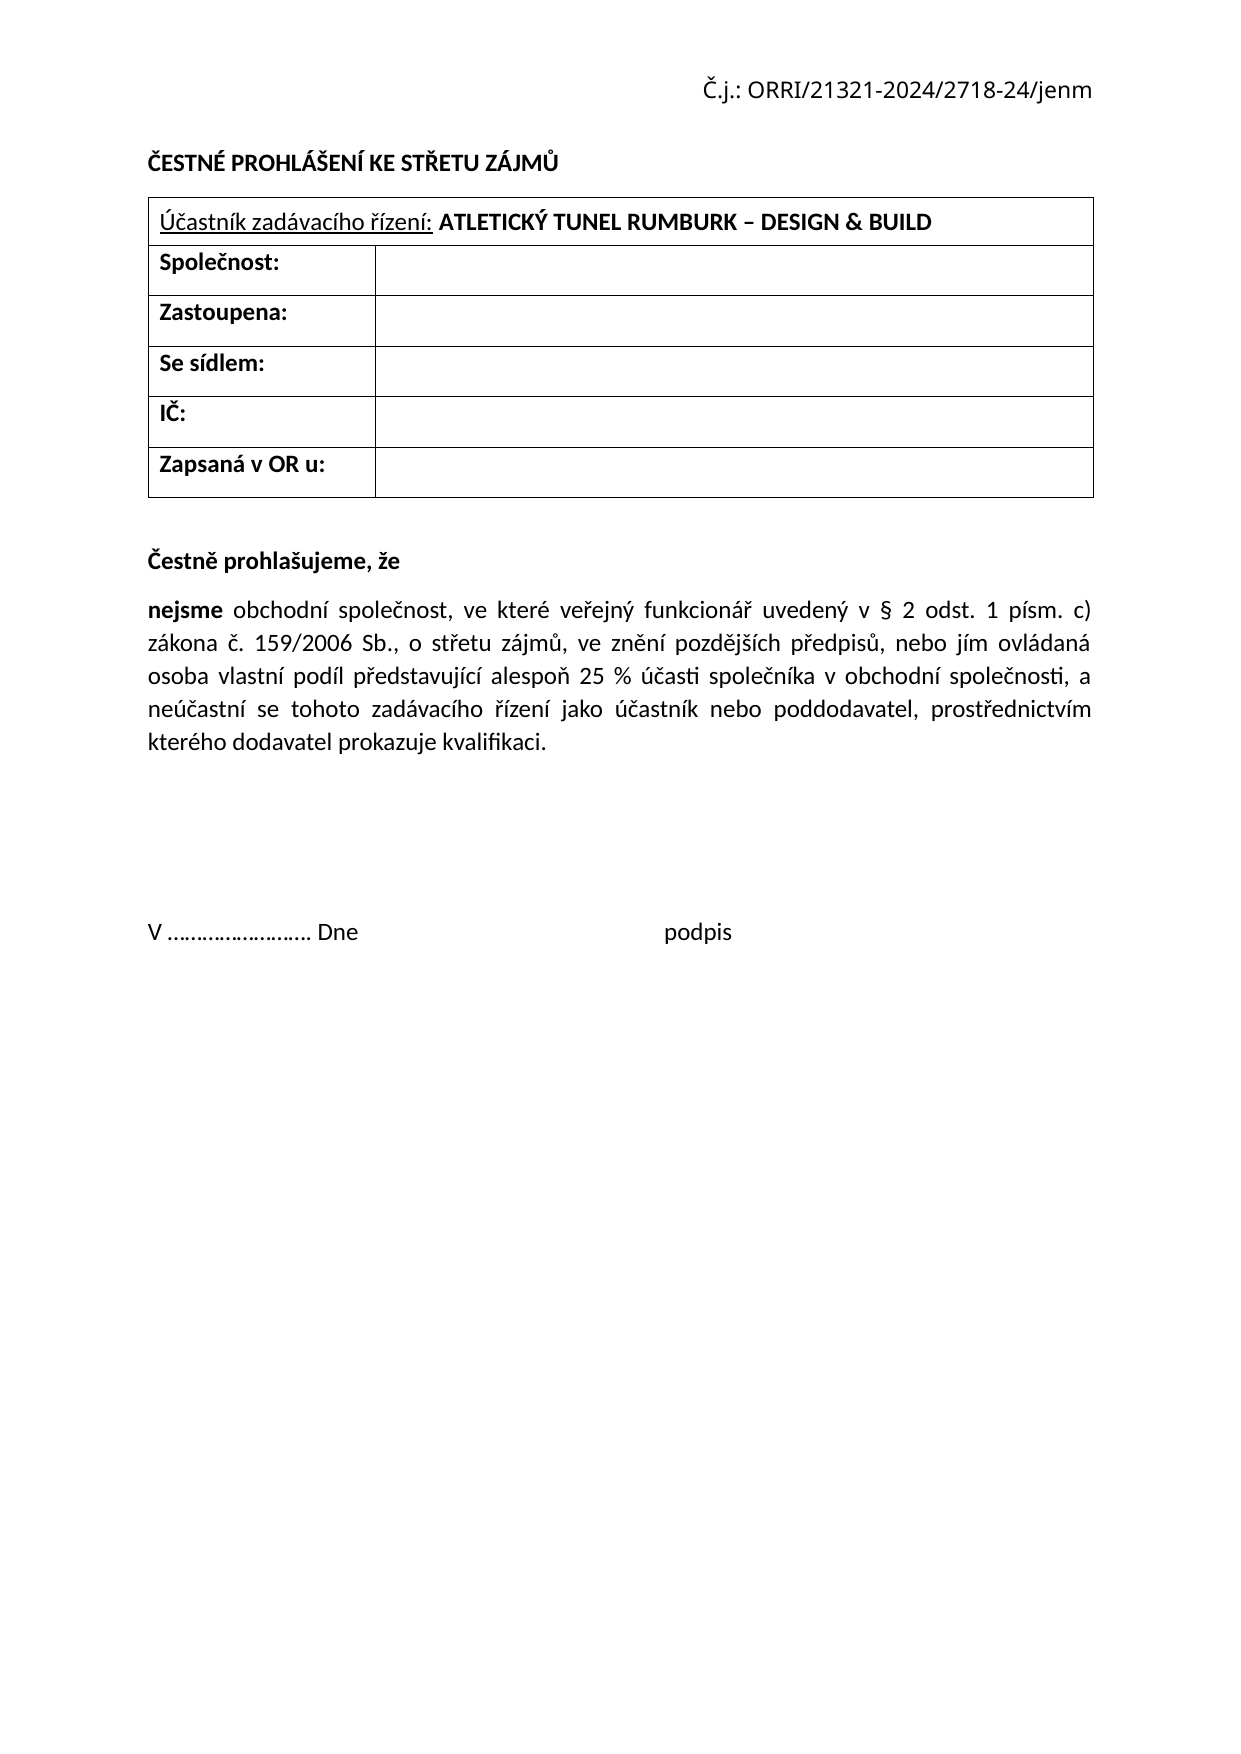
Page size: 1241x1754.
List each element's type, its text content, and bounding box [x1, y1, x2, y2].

table_cell [376, 246, 1093, 295]
table_cell IČ: [149, 397, 375, 447]
text nejsme obchodní společnost, ve které veřejný funkcionář uvedený v § 2 odst. 1 písm. c) zákona č. 159/2006 Sb., o střetu zájmů, ve znění pozdějších předpisů, nebo jím ovládaná osoba vlastní podíl představující alespoň 25 % účasti společníka v obchodní společnosti, a neúčastní se tohoto zadávacího řízení jako účastník nebo poddodavatel, prostřednictvím kterého dodavatel prokazuje kvalifikaci. [148, 594, 1093, 757]
table_cell [376, 296, 1093, 346]
text V ……………………. Dne podpis [148, 916, 1093, 947]
table_cell [376, 448, 1093, 497]
table_header Účastník zadávacího řízení: ATLETICKÝ TUNEL RUMBURK – DESIGN & BUILD [149, 198, 1093, 244]
table_cell [376, 397, 1093, 447]
table_cell [376, 347, 1093, 396]
table_cell Zapsaná v OR u: [149, 448, 375, 497]
text ČESTNÉ PROHLÁŠENÍ KE STŘETU ZÁJMŮ [148, 148, 1093, 178]
table_cell Společnost: [149, 246, 375, 295]
text Čestně prohlašujeme, že [148, 545, 1093, 576]
table_cell Se sídlem: [149, 347, 375, 396]
table_cell Zastoupena: [149, 296, 375, 346]
